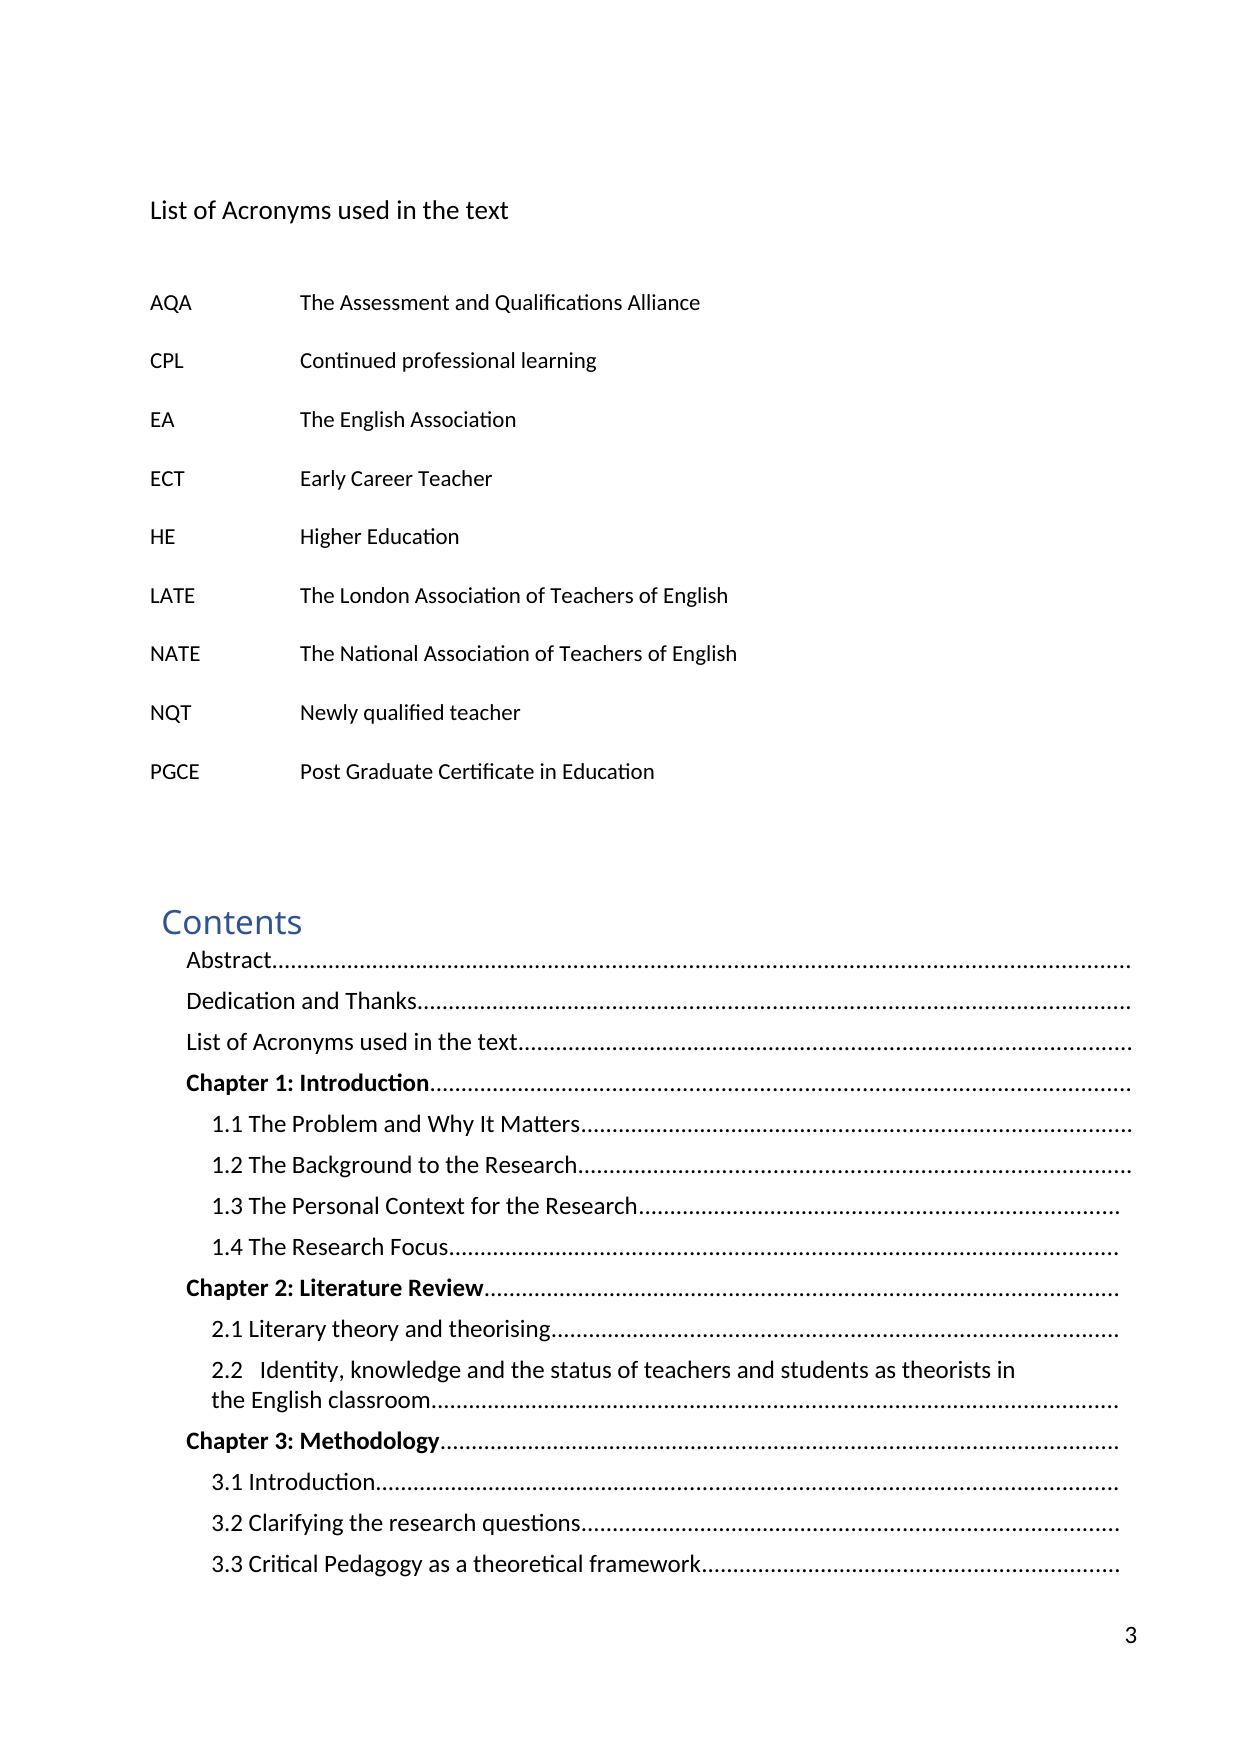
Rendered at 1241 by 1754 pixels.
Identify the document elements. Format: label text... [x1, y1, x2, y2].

text EA The English Association [150, 405, 1137, 433]
text AQA The Assessment and Qualifications Alliance [150, 288, 1137, 316]
text HE Higher Education [150, 522, 1137, 550]
subtitle List of Acronyms used in the text [150, 193, 1137, 226]
text NATE The National Association of Teachers of English [150, 639, 1137, 668]
text CPL Continued professional learning [150, 346, 1137, 374]
text LATE The London Association of Teachers of English [150, 581, 1137, 609]
table_header [1062, 874, 1151, 1604]
text NQT Newly qualified teacher [150, 698, 1137, 726]
text ECT Early Career Teacher [150, 464, 1137, 492]
text PGCE Post Graduate Certificate in Education [150, 757, 1137, 785]
table_header [150, 874, 1062, 1604]
